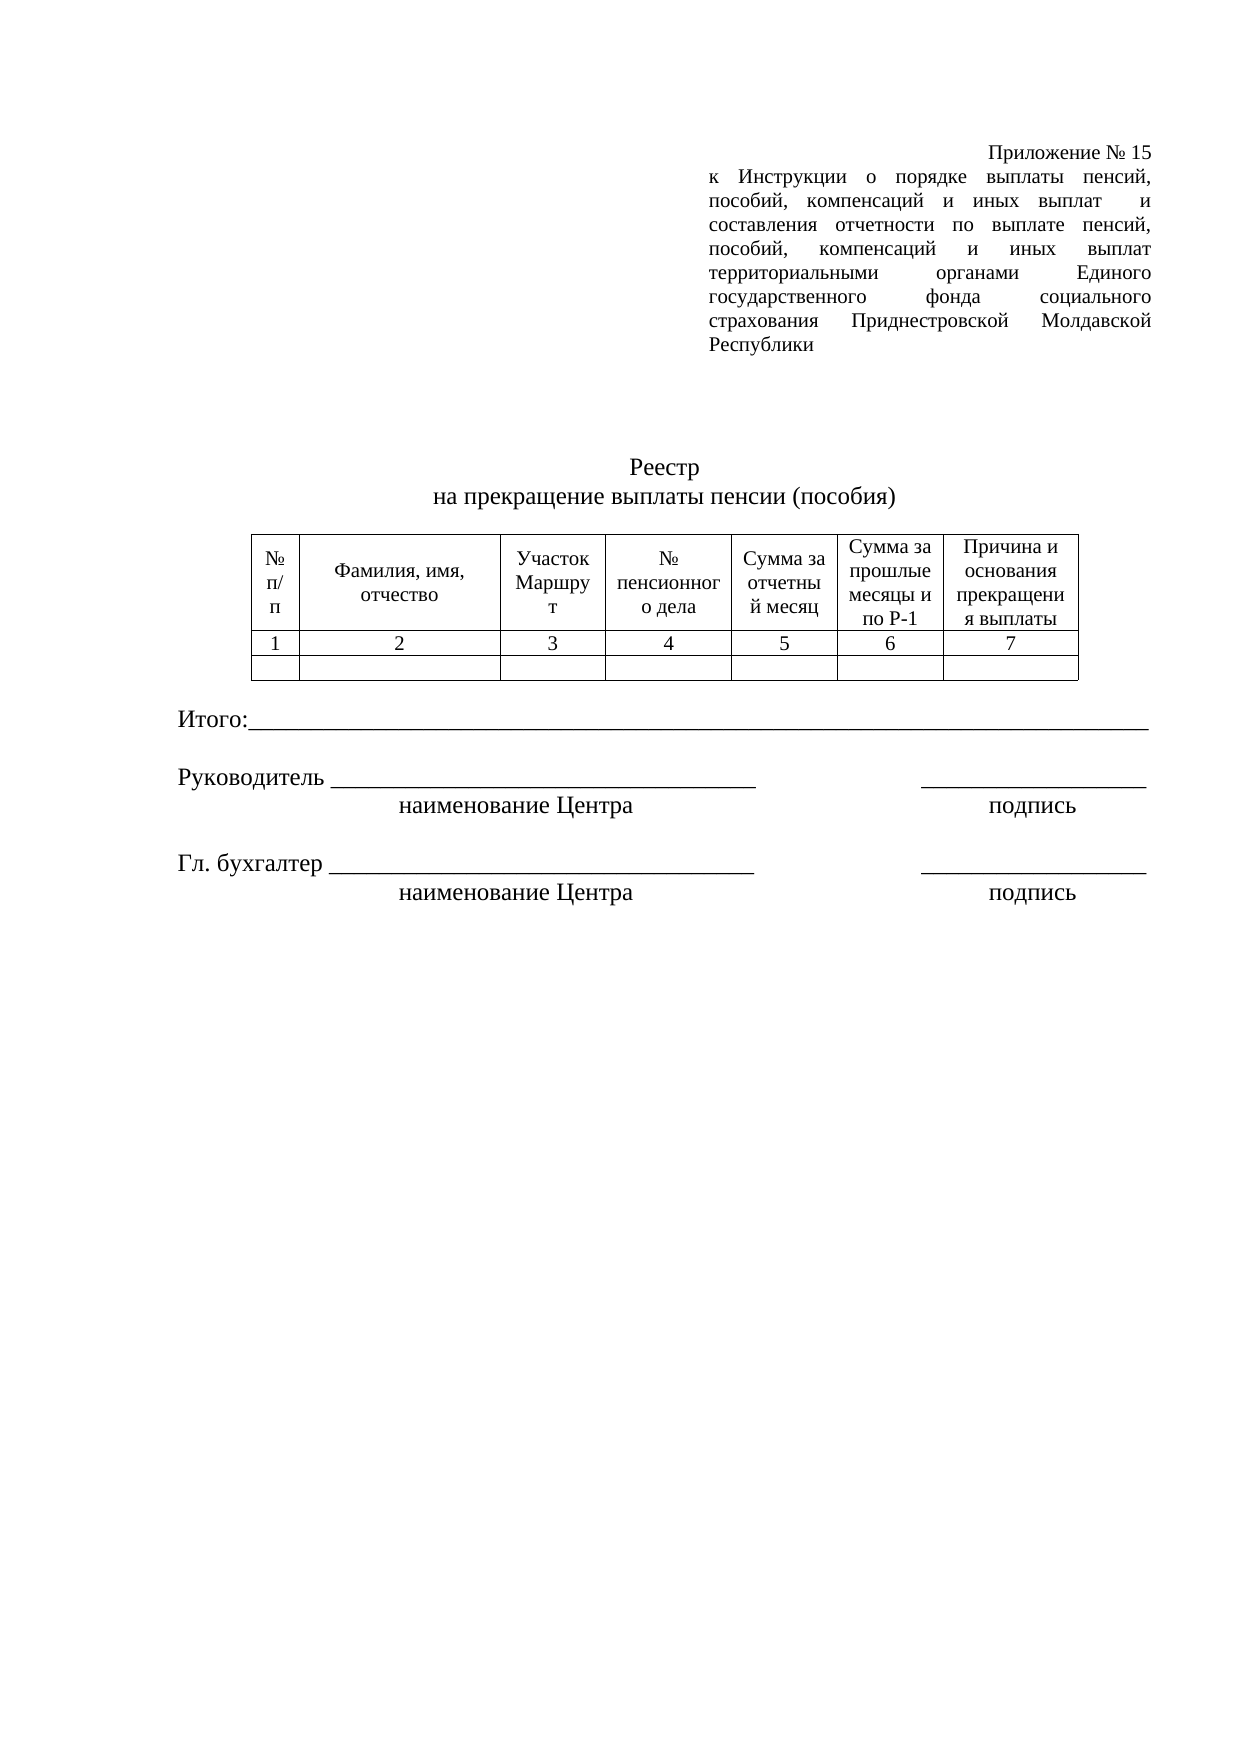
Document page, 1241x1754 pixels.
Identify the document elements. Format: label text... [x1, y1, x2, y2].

table_header № пенсионного дела [606, 535, 731, 630]
table_cell 5 [732, 631, 837, 655]
table_cell 6 [838, 631, 943, 655]
table_cell [732, 656, 837, 679]
table_cell [838, 656, 943, 679]
table_header Причина и основания прекращения выплаты [944, 535, 1078, 630]
text Реестр [177, 452, 1152, 481]
table_header № п/п [252, 535, 299, 630]
table_cell [252, 656, 299, 679]
table_header Участок Маршрут [501, 535, 605, 630]
table_header Сумма за прошлые месяцы и по Р-1 [838, 535, 943, 630]
table_cell 1 [252, 631, 299, 655]
text к Инструкции о порядке выплаты пенсий, пособий, компенсаций и иных выплат и составления отчетности по выплате пенсий, пособий, компенсаций и иных выплат территориальными органами Единого государственного фонда социального страхования Приднестровской Молдавской Республики [709, 164, 1152, 356]
table_cell 4 [606, 631, 731, 655]
table_cell 7 [944, 631, 1078, 655]
text наименование Центра подпись [325, 877, 1152, 905]
table_header Фамилия, имя, отчество [300, 535, 500, 630]
text на прекращение выплаты пенсии (пособия) [177, 481, 1152, 509]
text наименование Центра подпись [325, 790, 1152, 819]
table_cell 2 [300, 631, 500, 655]
table_cell [606, 656, 731, 679]
text Руководитель __________________________________ __________________ [177, 762, 1152, 790]
table_cell 3 [501, 631, 605, 655]
text Гл. бухгалтер __________________________________ __________________ [177, 848, 1152, 877]
text Итого:________________________________________________________________________ [177, 704, 1152, 733]
table_cell [944, 656, 1078, 679]
table_cell [300, 656, 500, 679]
text Приложение № 15 [709, 140, 1152, 164]
table_cell [501, 656, 605, 679]
table_header Сумма за отчетный месяц [732, 535, 837, 630]
